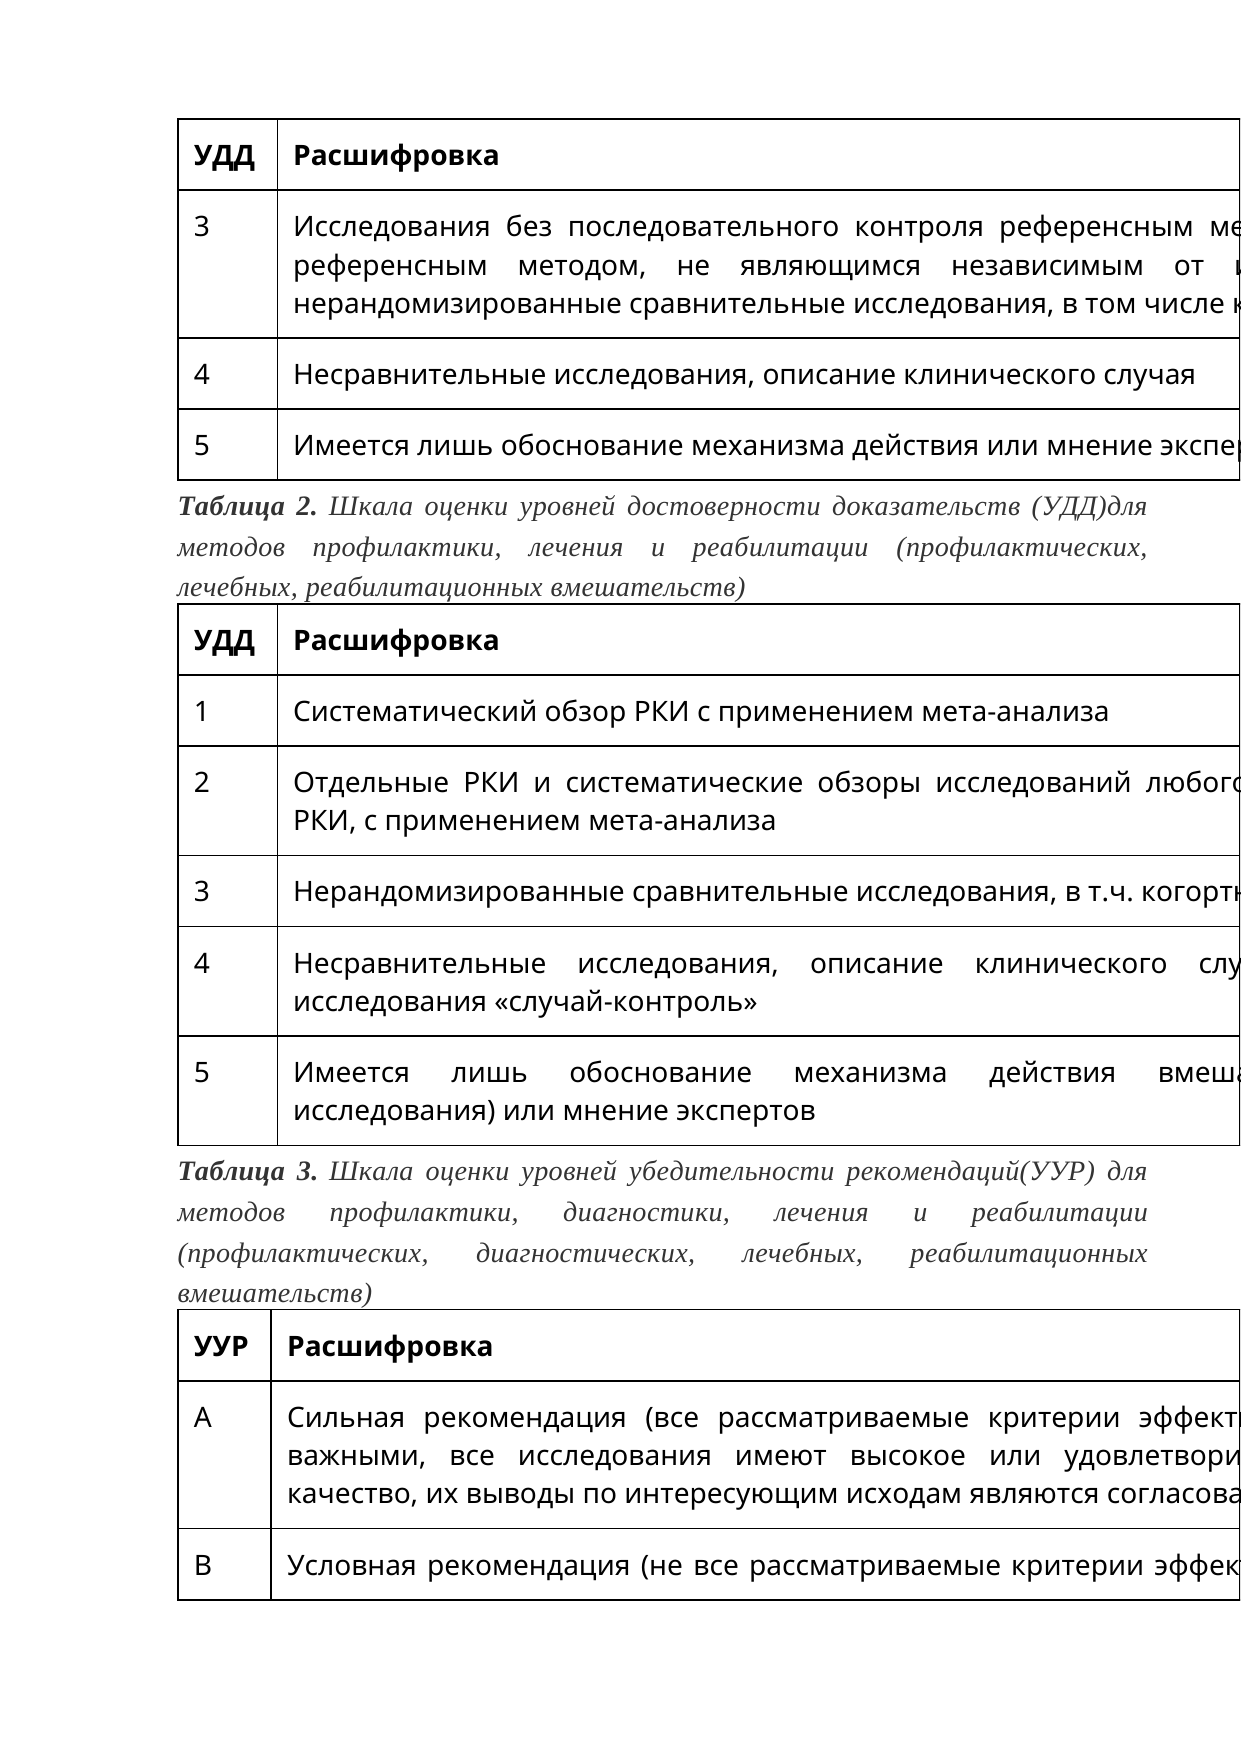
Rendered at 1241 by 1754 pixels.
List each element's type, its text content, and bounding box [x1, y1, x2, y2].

table_header Расшифровка [272, 1310, 1239, 1380]
table_cell 5 [179, 1037, 277, 1145]
table_cell Исследования без последовательного контроля референсным методом или исследования с референсным методом, не являющимся независимым от исследуемого метода или нерандомизированные сравнительные исследования, в том числе когортные исследования [278, 191, 1239, 337]
table_header УДД [179, 605, 277, 674]
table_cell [272, 1529, 1239, 1599]
table_cell 1 [179, 676, 277, 745]
text Таблица 3. Шкала оценки уровней убедительности рекомендаций(УУР) для методов профилактики, диагностики, лечения и реабилитации (профилактических, диагностических, лечебных, реабилитационных вмешательств) [177, 1146, 1152, 1309]
text Таблица 2. Шкала оценки уровней достоверности доказательств (УДД)для методов профилактики, лечения и реабилитации (профилактических, лечебных, реабилитационных вмешательств) [177, 481, 1152, 603]
table_cell Имеется лишь обоснование механизма действия вмешательства (доклинические исследования) или мнение экспертов [278, 1037, 1239, 1145]
table_cell A [179, 1382, 270, 1528]
table_header Расшифровка [278, 120, 1239, 189]
table_cell B [179, 1529, 270, 1599]
table_cell Систематический обзор РКИ с применением мета-анализа [278, 676, 1239, 745]
table_cell 4 [179, 927, 277, 1035]
table_cell 5 [179, 410, 277, 479]
table_header УУР [179, 1310, 270, 1380]
table_cell 2 [179, 747, 277, 854]
table_cell 3 [179, 856, 277, 926]
table_header УДД [179, 120, 277, 189]
table_cell Несравнительные исследования, описание клинического случая [278, 339, 1239, 408]
table_header Расшифровка [278, 605, 1239, 674]
table_cell Имеется лишь обоснование механизма действия или мнение экспертов [278, 410, 1239, 479]
table_cell 4 [179, 339, 277, 408]
table_cell 3 [179, 191, 277, 337]
table_cell Нерандомизированные сравнительные исследования, в т.ч. когортные исследования [278, 856, 1239, 926]
table_cell Несравнительные исследования, описание клинического случая или серии случаев, исследования «случай-контроль» [278, 927, 1239, 1035]
table_cell Сильная рекомендация (все рассматриваемые критерии эффективности (исходы) являются важными, все исследования имеют высокое или удовлетворительное методологическое качество, их выводы по интересующим исходам являются согласованными) [272, 1382, 1239, 1528]
table_cell Отдельные РКИ и систематические обзоры исследований любого дизайна, за исключением РКИ, с применением мета-анализа [278, 747, 1239, 854]
